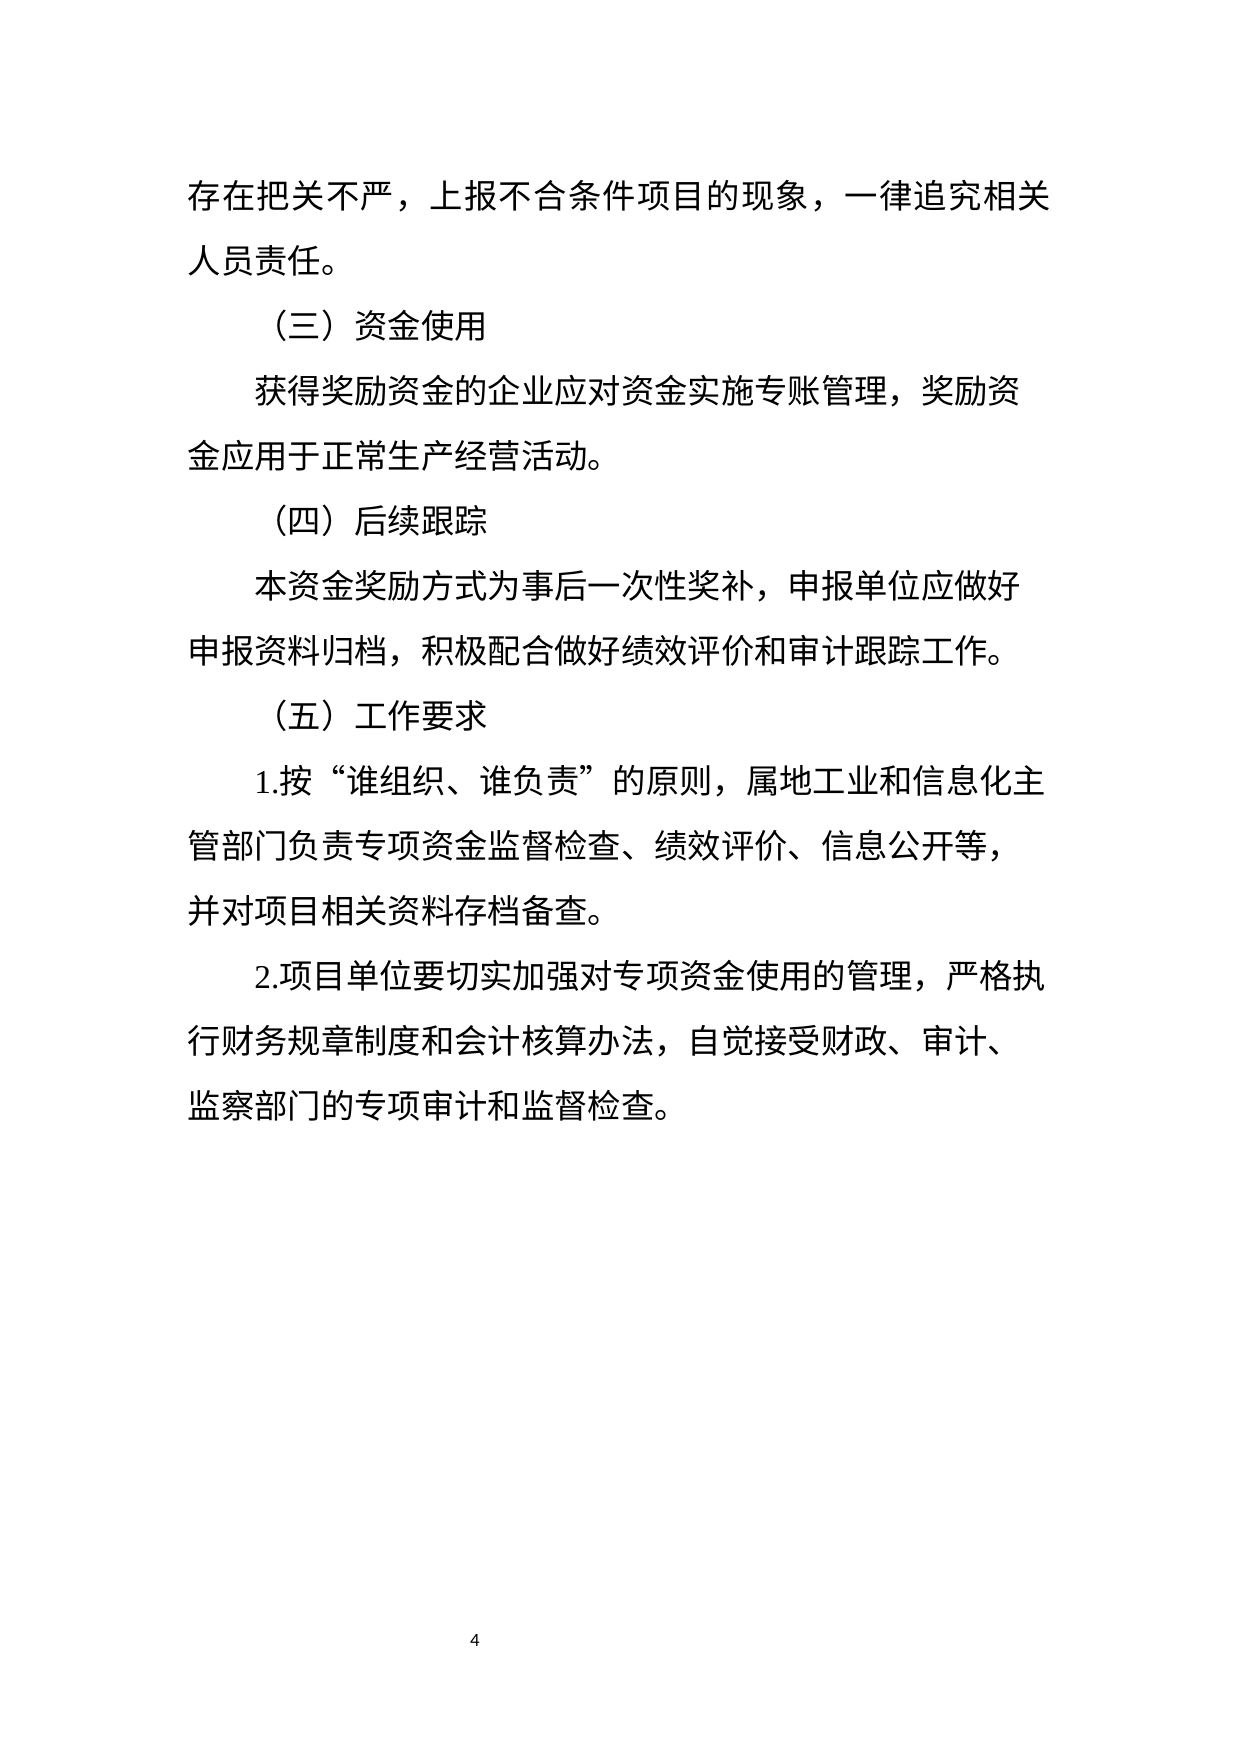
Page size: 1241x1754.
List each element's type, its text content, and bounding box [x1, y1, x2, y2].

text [187, 162, 1053, 292]
text （四）后续跟踪 [254, 487, 1053, 552]
text 获得奖励资金的企业应对资金实施专账管理，奖励资金应用于正常生产经营活动。 [187, 357, 1053, 487]
text 1.按“谁组织、谁负责”的原则，属地工业和信息化主管部门负责专项资金监督检查、绩效评价、信息公开等，并对项目相关资料存档备查。 [187, 747, 1053, 942]
text （三）资金使用 [254, 292, 1053, 357]
text 2.项目单位要切实加强对专项资金使用的管理，严格执行财务规章制度和会计核算办法，自觉接受财政、审计、监察部门的专项审计和监督检查。 [187, 942, 1053, 1137]
text 本资金奖励方式为事后一次性奖补，申报单位应做好申报资料归档，积极配合做好绩效评价和审计跟踪工作。 [187, 552, 1053, 682]
text （五）工作要求 [187, 682, 1053, 747]
